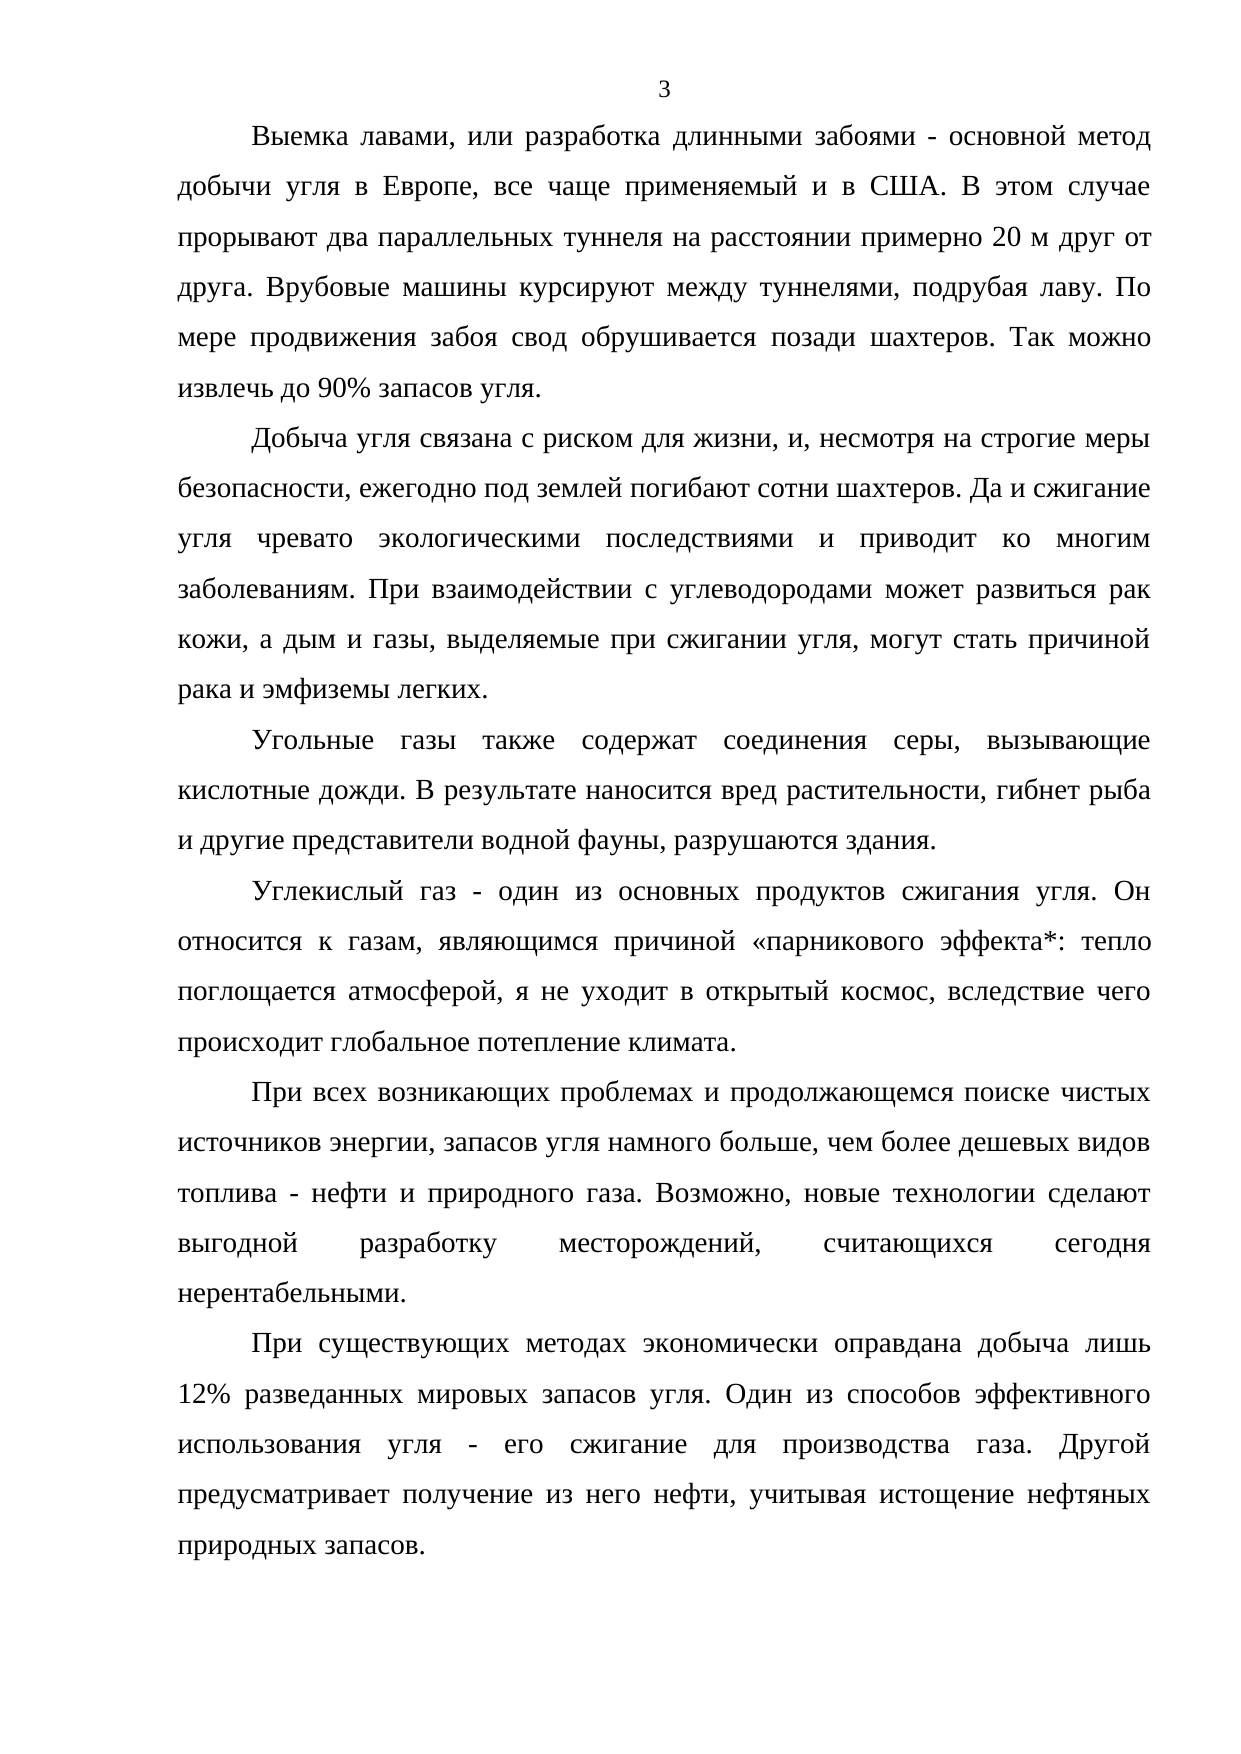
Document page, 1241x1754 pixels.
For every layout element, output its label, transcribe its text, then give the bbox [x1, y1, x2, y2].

text При всех возникающих проблемах и продолжающемся поиске чистых источников энергии, запасов угля намного больше, чем более дешевых видов топлива - нефти и природного газа. Возможно, новые технологии сделают выгодной разработку месторождений, считающихся сегодня нерентабельными. [177, 1074, 1152, 1309]
text Выемка лавами, или разработка длинными забоями - основной метод добычи угля в Европе, все чаще применяемый и в США. В этом случае прорывают два параллельных туннеля на расстоянии примерно друг от друга. Врубовые машины курсируют между туннелями, подрубая лаву. По мере продвижения забоя свод обрушивается позади шахтеров. Так можно извлечь до 90% запасов угля. [177, 118, 1152, 403]
text Добыча угля связана с риском для жизни, и, несмотря на строгие меры безопасности, ежегодно под землей погибают сотни шахтеров. Да и сжигание угля чревато экологическими последствиями и приводит ко многим заболеваниям. При взаимодействии с углеводородами может развиться рак кожи, а дым и газы, выделяемые при сжигании угля, могут стать причиной рака и эмфиземы легких. [177, 420, 1152, 705]
text При существующих методах экономически оправдана добыча лишь 12% разведанных мировых запасов угля. Один из способов эффективного использования угля - его сжигание для производства газа. Другой предусматривает получение из него нефти, учитывая истощение нефтяных природных запасов. [177, 1326, 1152, 1560]
text Угольные газы также содержат соединения серы, вызывающие кислотные дожди. В результате наносится вред растительности, гибнет рыба и другие представители водной фауны, разрушаются здания. [177, 722, 1152, 856]
text Углекислый газ - один из основных продуктов сжигания угля. Он относится к газам, являющимся причиной «парникового эффекта*: тепло поглощается атмосферой, я не уходит в открытый космос, вследствие чего происходит глобальное потепление климата. [177, 873, 1152, 1057]
